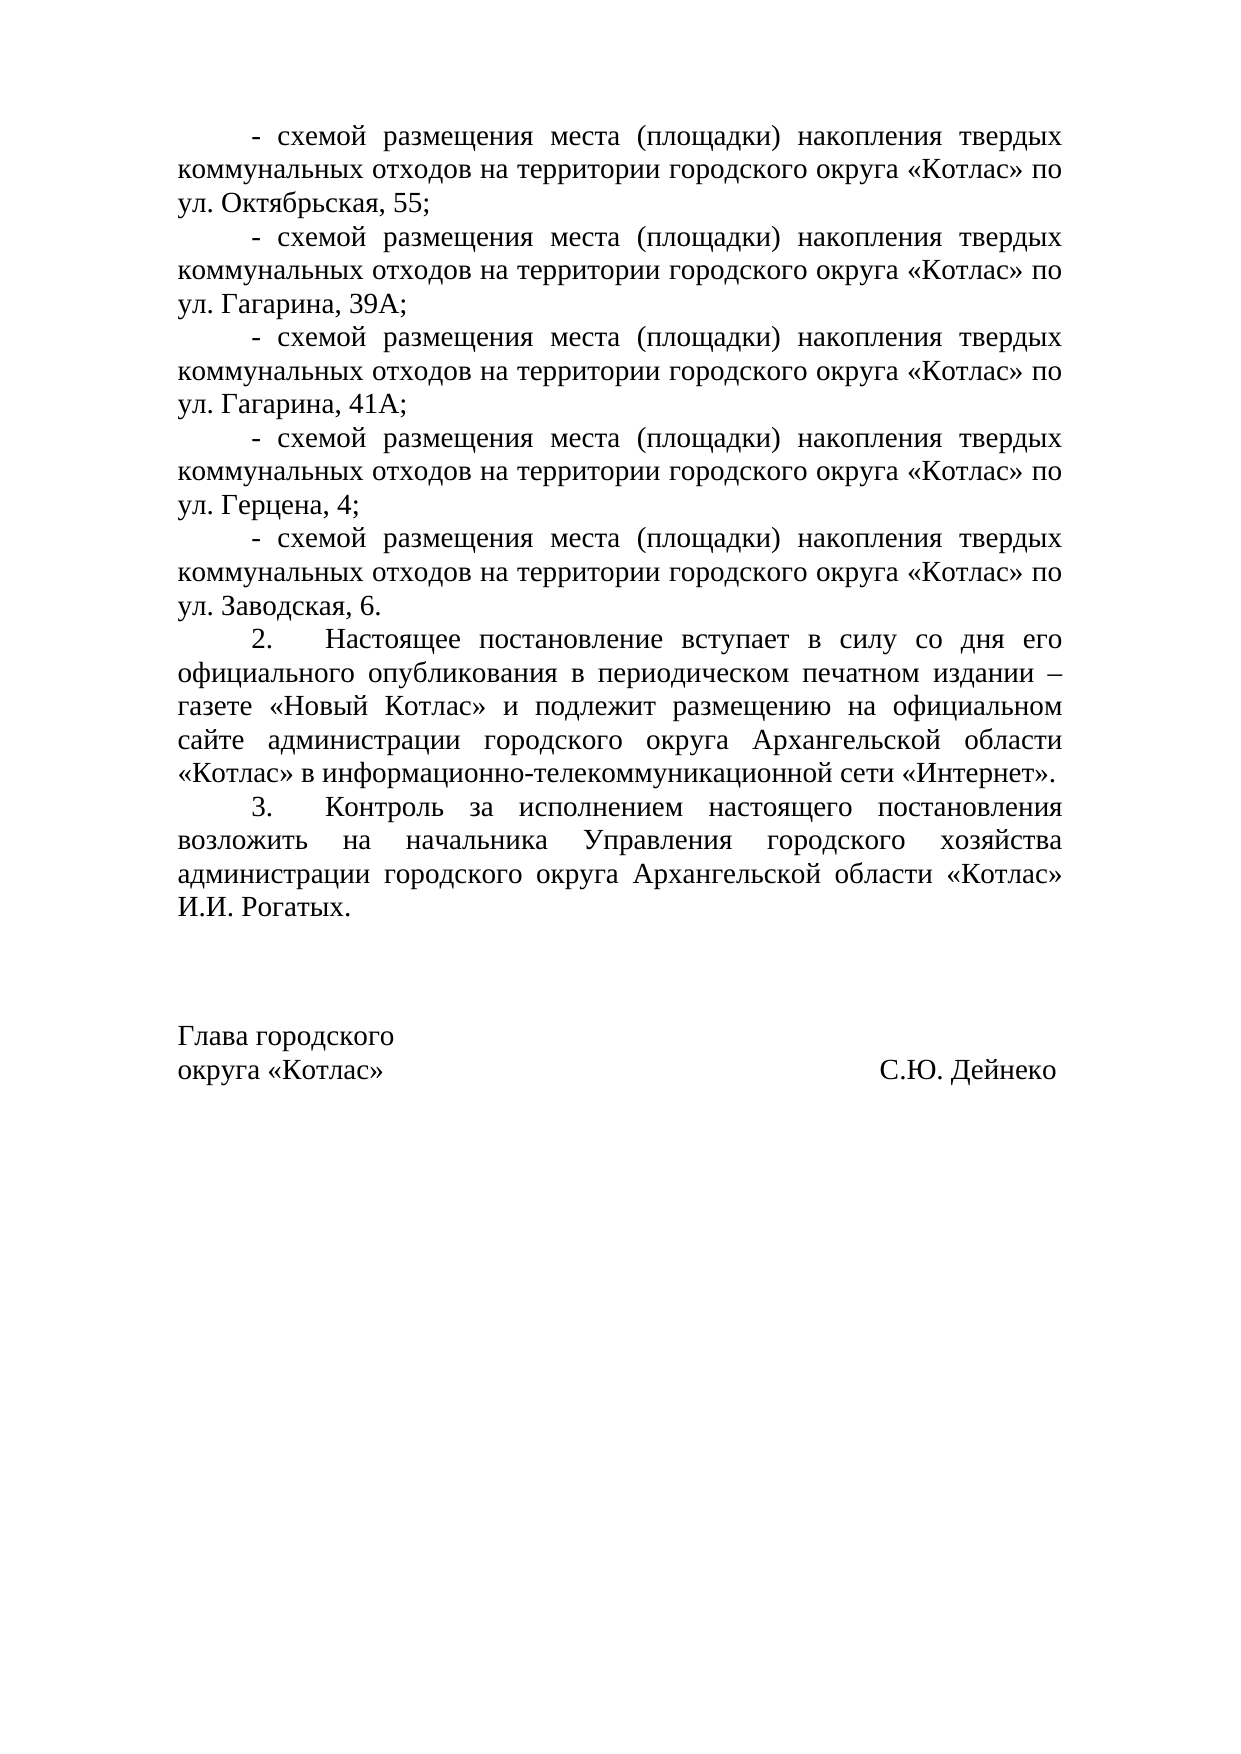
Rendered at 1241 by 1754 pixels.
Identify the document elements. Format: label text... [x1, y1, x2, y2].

text округа «Котлас» С.Ю. Дейнеко [177, 1052, 1063, 1085]
list Настоящее постановление вступает в силу со дня его официального опубликования в периодическом печатном издании – газете «Новый Котлас» и подлежит размещению на официальном сайте администрации городского округа Архангельской области «Котлас» в информационно-телекоммуникационной сети «Интернет». [177, 621, 1063, 789]
text Глава городского [177, 1018, 1063, 1052]
text - схемой размещения места (площадки) накопления твердых коммунальных отходов на территории городского округа «Котлас» по ул. Заводская, 6. [177, 521, 1063, 621]
list Контроль за исполнением настоящего постановления возложить на начальника Управления городского хозяйства администрации городского округа Архангельской области «Котлас» И.И. Рогатых. [177, 789, 1063, 923]
text - схемой размещения места (площадки) накопления твердых коммунальных отходов на территории городского округа «Котлас» по ул. Гагарина, 39А; [177, 219, 1063, 319]
text - схемой размещения места (площадки) накопления твердых коммунальных отходов на территории городского округа «Котлас» по ул. Октябрьская, 55; [177, 118, 1063, 219]
text - схемой размещения места (площадки) накопления твердых коммунальных отходов на территории городского округа «Котлас» по ул. Гагарина, 41А; [177, 319, 1063, 420]
text - схемой размещения места (площадки) накопления твердых коммунальных отходов на территории городского округа «Котлас» по ул. Герцена, 4; [177, 420, 1063, 521]
